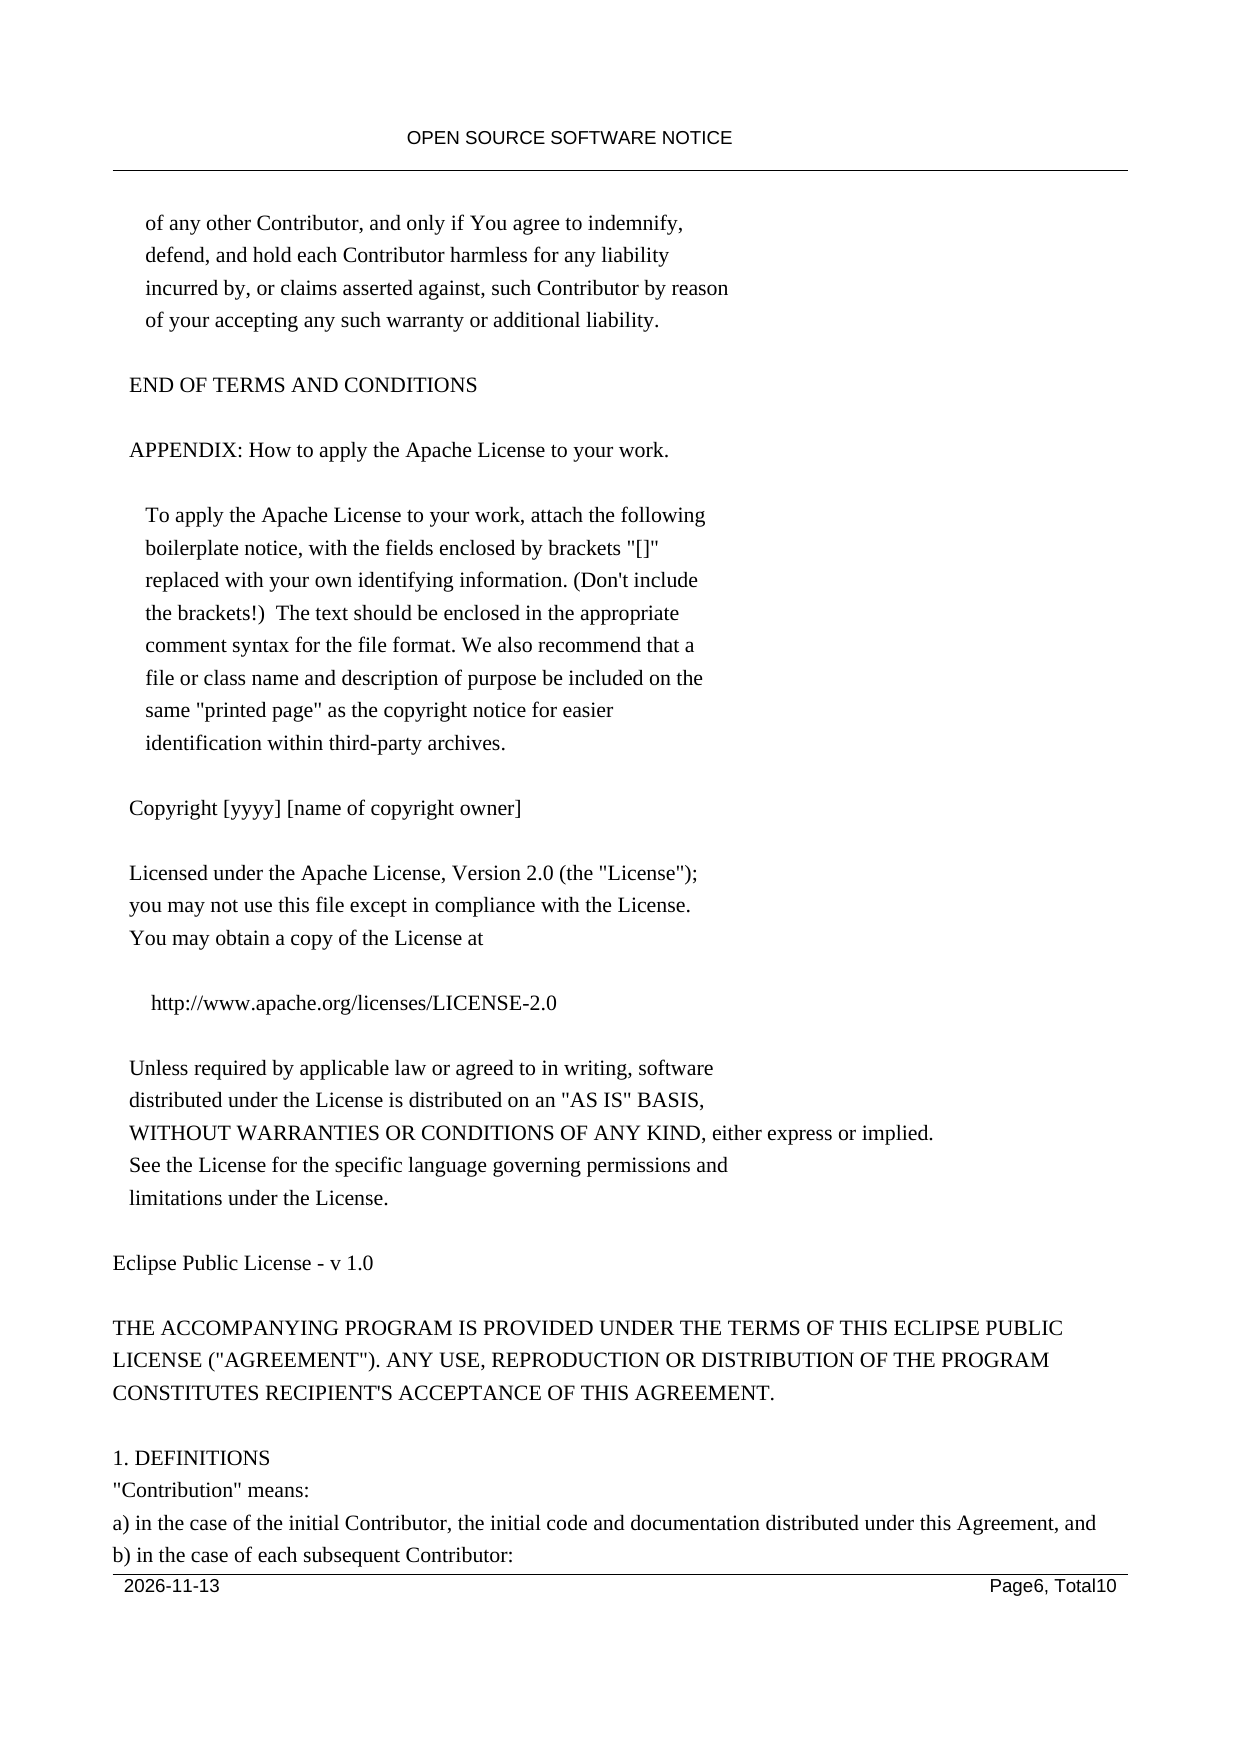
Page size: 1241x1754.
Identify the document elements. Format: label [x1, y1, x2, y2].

text [112, 206, 1128, 1571]
